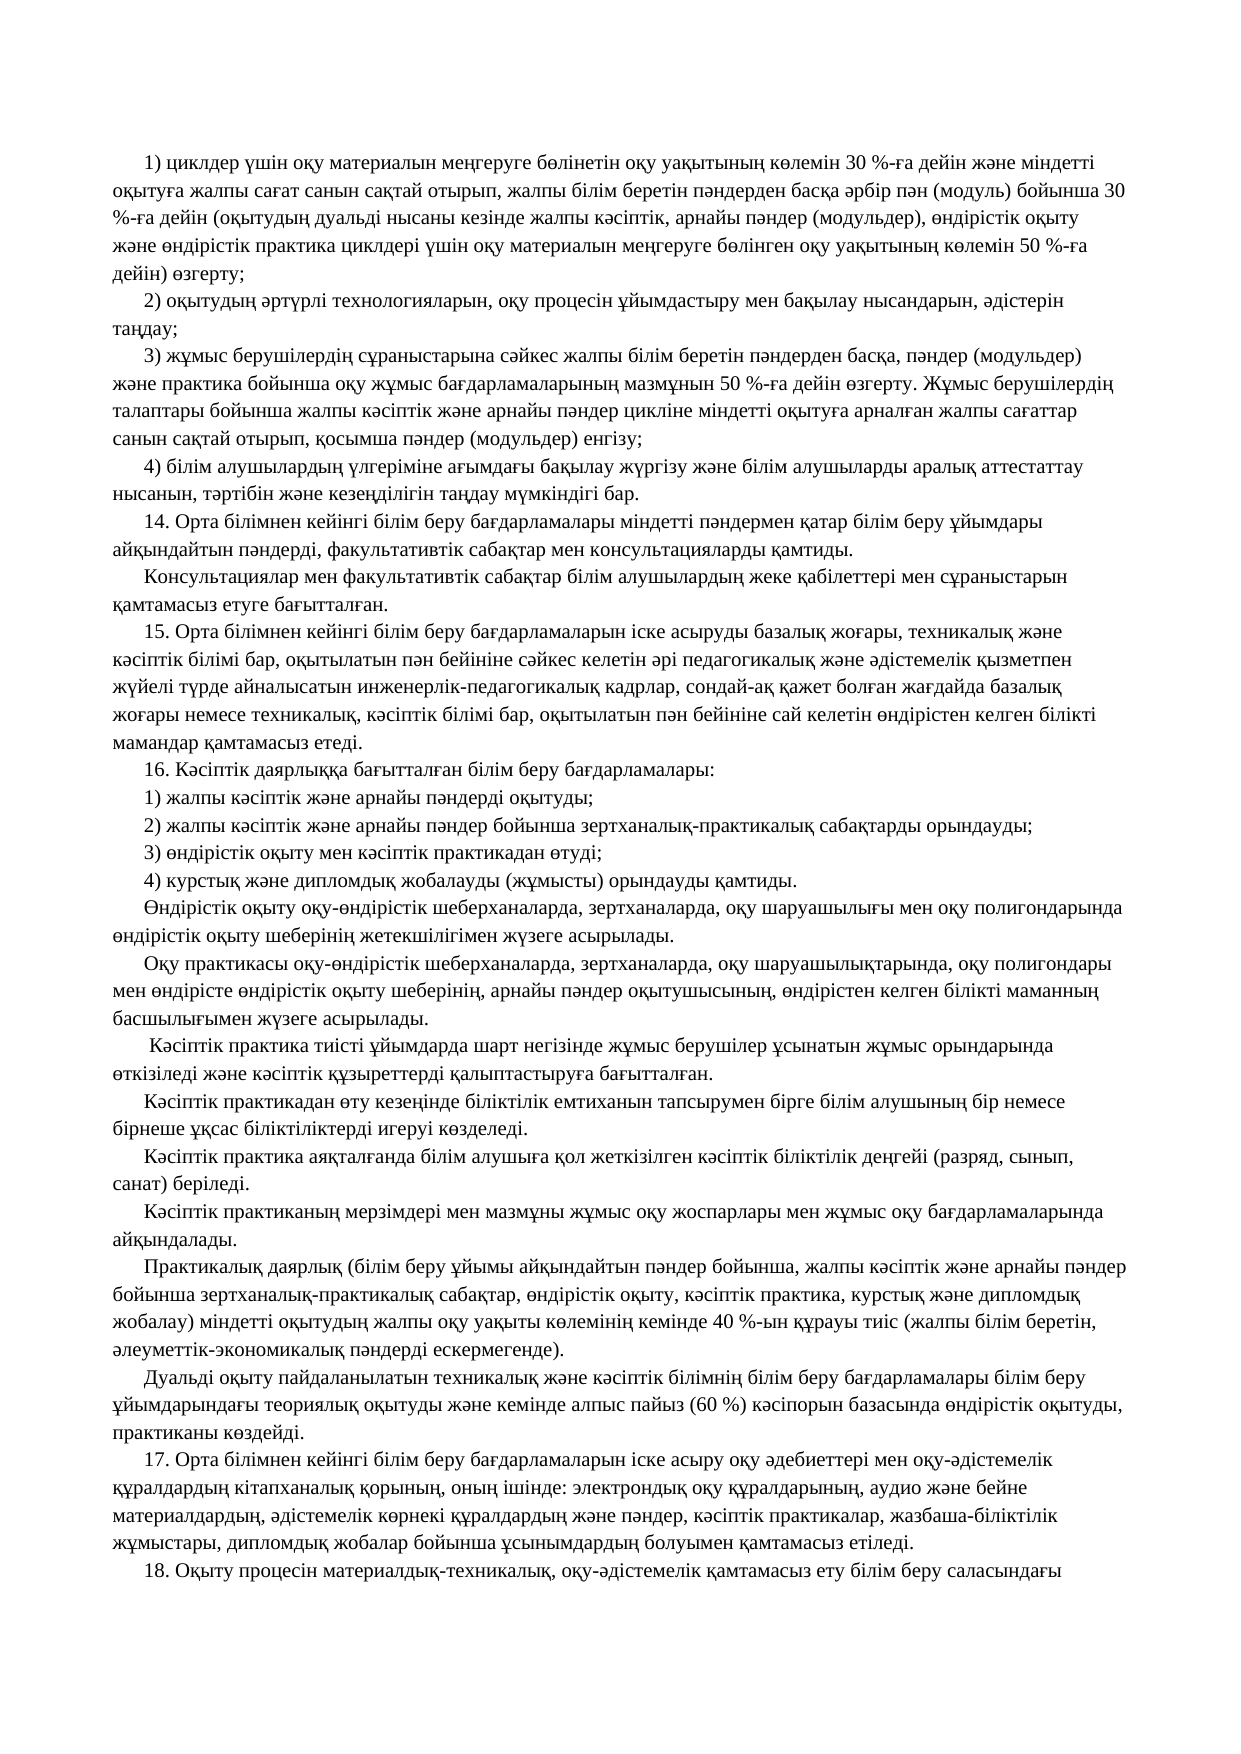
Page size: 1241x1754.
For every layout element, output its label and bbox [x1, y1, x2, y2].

text [112, 150, 1128, 1582]
